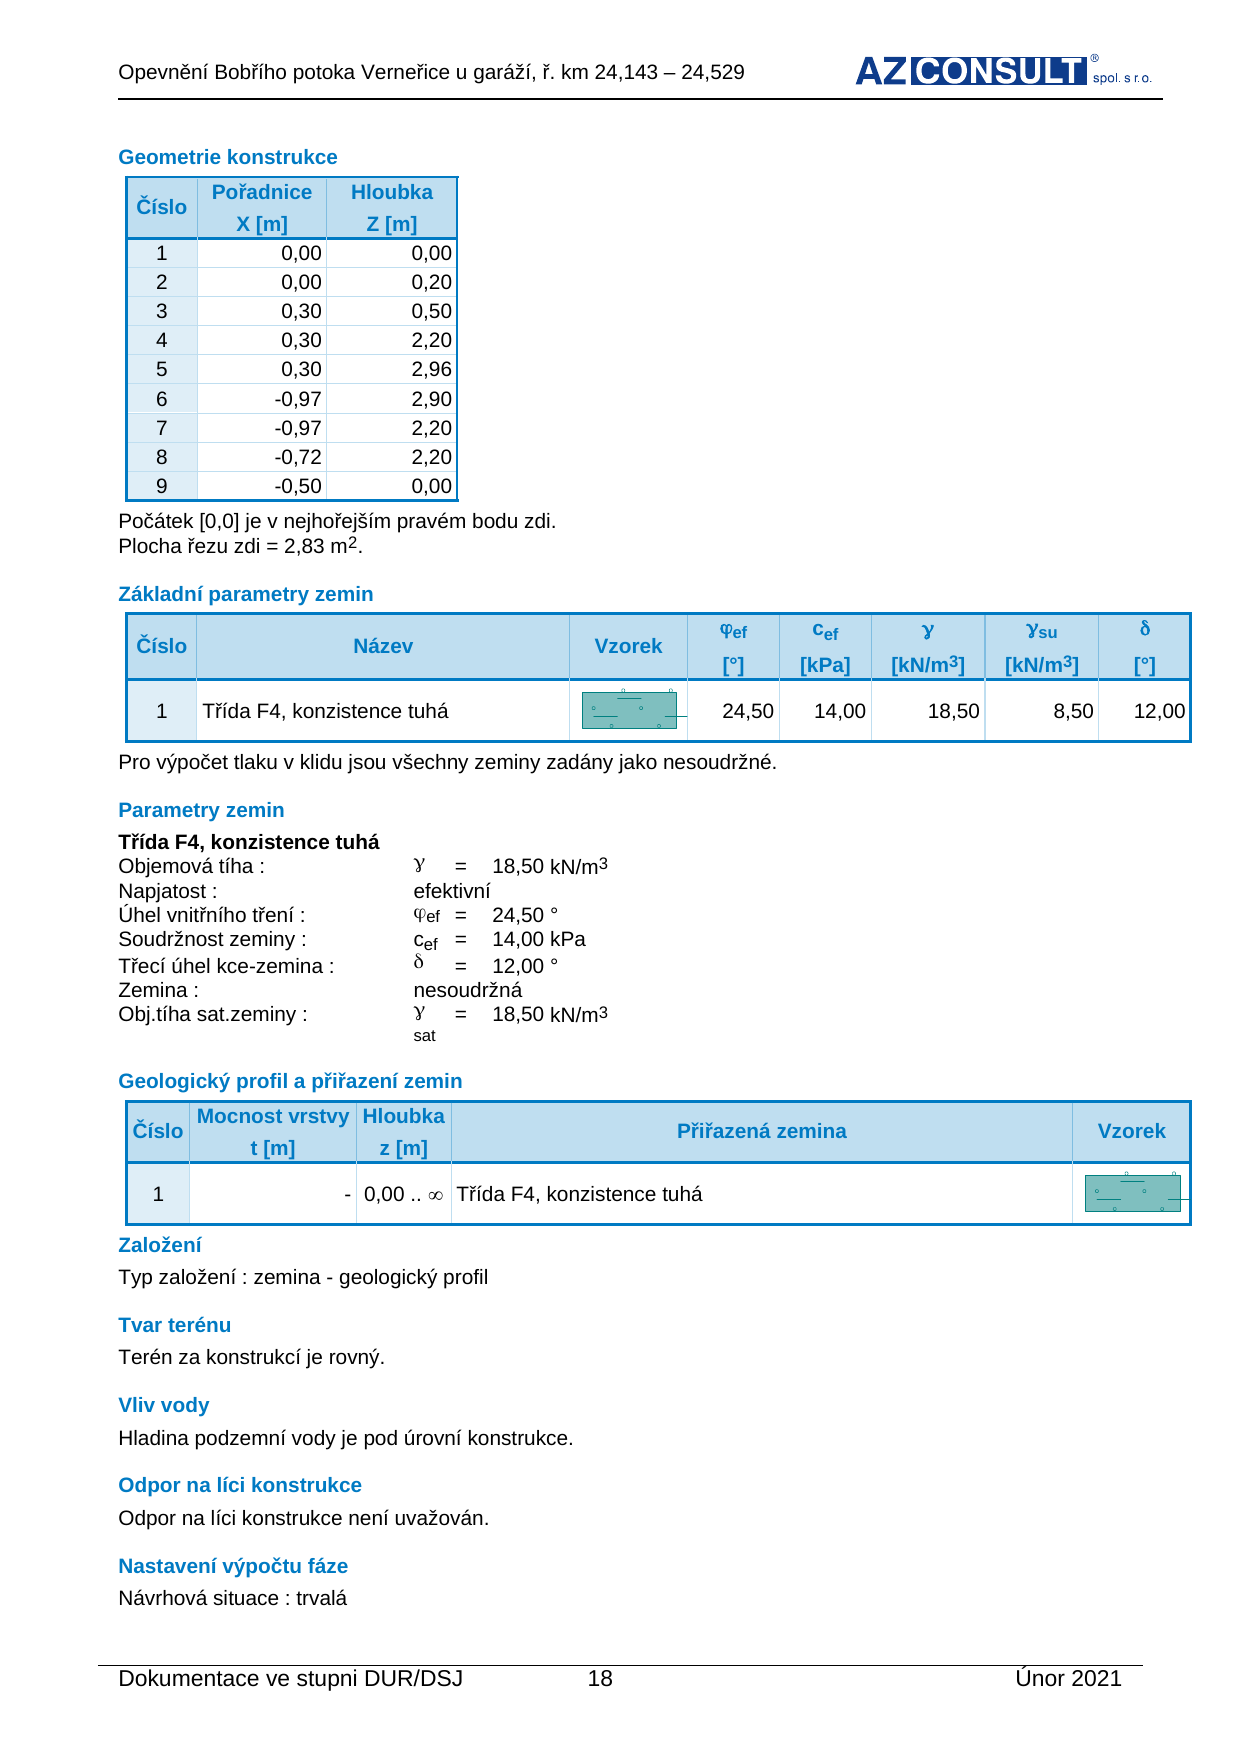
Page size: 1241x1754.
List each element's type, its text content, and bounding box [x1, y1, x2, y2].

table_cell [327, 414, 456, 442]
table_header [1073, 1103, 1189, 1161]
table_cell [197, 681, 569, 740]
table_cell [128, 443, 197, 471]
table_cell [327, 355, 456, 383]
text Terén za konstrukcí je rovný. [118, 1345, 1152, 1369]
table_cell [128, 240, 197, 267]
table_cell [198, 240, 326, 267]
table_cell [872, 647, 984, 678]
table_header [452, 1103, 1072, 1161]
text Odpor na líci konstrukce není uvažován. [118, 1506, 1152, 1529]
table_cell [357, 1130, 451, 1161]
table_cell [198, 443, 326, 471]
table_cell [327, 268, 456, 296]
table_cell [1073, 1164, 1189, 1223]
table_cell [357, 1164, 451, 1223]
text Vliv vody [118, 1393, 1152, 1417]
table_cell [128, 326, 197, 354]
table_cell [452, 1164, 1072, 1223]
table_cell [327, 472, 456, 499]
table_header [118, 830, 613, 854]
text Návrhová situace : trvalá [118, 1586, 1152, 1610]
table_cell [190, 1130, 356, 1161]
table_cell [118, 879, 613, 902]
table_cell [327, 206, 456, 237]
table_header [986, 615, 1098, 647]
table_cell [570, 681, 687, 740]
text Geologický profil a přiřazení zemin [118, 1069, 1152, 1093]
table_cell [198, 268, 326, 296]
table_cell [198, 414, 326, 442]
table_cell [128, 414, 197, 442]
text Plocha řezu zdi = 2,83 m2. [118, 533, 1152, 557]
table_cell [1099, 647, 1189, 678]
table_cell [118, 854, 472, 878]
text Hladina podzemní vody je pod úrovní konstrukce. [118, 1425, 1152, 1449]
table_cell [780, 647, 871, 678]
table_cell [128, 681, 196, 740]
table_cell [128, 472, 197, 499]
text Parametry zemin [118, 798, 1152, 822]
text Odpor na líci konstrukce [118, 1473, 1152, 1497]
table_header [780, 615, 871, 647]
text Geometrie konstrukce [118, 145, 1152, 169]
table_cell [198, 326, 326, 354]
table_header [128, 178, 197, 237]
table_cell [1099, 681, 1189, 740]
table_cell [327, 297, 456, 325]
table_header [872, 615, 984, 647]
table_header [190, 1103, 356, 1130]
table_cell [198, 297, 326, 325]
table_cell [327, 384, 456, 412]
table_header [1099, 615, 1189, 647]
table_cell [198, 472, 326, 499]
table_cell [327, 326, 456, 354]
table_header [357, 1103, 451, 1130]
text Tvar terénu [118, 1313, 1152, 1337]
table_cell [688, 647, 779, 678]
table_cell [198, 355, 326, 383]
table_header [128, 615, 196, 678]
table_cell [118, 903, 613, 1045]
text Počátek [0,0] je v nejhořejším pravém bodu zdi. [118, 509, 1152, 533]
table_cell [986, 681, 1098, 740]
text Nastavení výpočtu fáze [118, 1553, 1152, 1577]
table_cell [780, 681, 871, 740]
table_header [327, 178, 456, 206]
text Základní parametry zemin [118, 581, 1152, 605]
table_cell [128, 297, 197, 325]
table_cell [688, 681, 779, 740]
text Typ založení : zemina - geologický profil [118, 1265, 1152, 1289]
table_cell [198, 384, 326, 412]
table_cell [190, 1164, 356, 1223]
text Pro výpočet tlaku v klidu jsou všechny zeminy zadány jako nesoudržné. [118, 750, 1152, 774]
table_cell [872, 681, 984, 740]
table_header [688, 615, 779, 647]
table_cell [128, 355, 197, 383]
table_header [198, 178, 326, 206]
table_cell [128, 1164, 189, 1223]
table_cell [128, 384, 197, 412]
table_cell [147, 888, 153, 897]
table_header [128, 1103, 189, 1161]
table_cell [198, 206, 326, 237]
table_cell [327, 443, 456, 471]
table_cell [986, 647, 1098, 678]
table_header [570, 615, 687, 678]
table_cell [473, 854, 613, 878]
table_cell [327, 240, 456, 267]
text Založení [118, 1233, 1152, 1257]
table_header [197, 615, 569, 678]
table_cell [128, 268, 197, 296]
